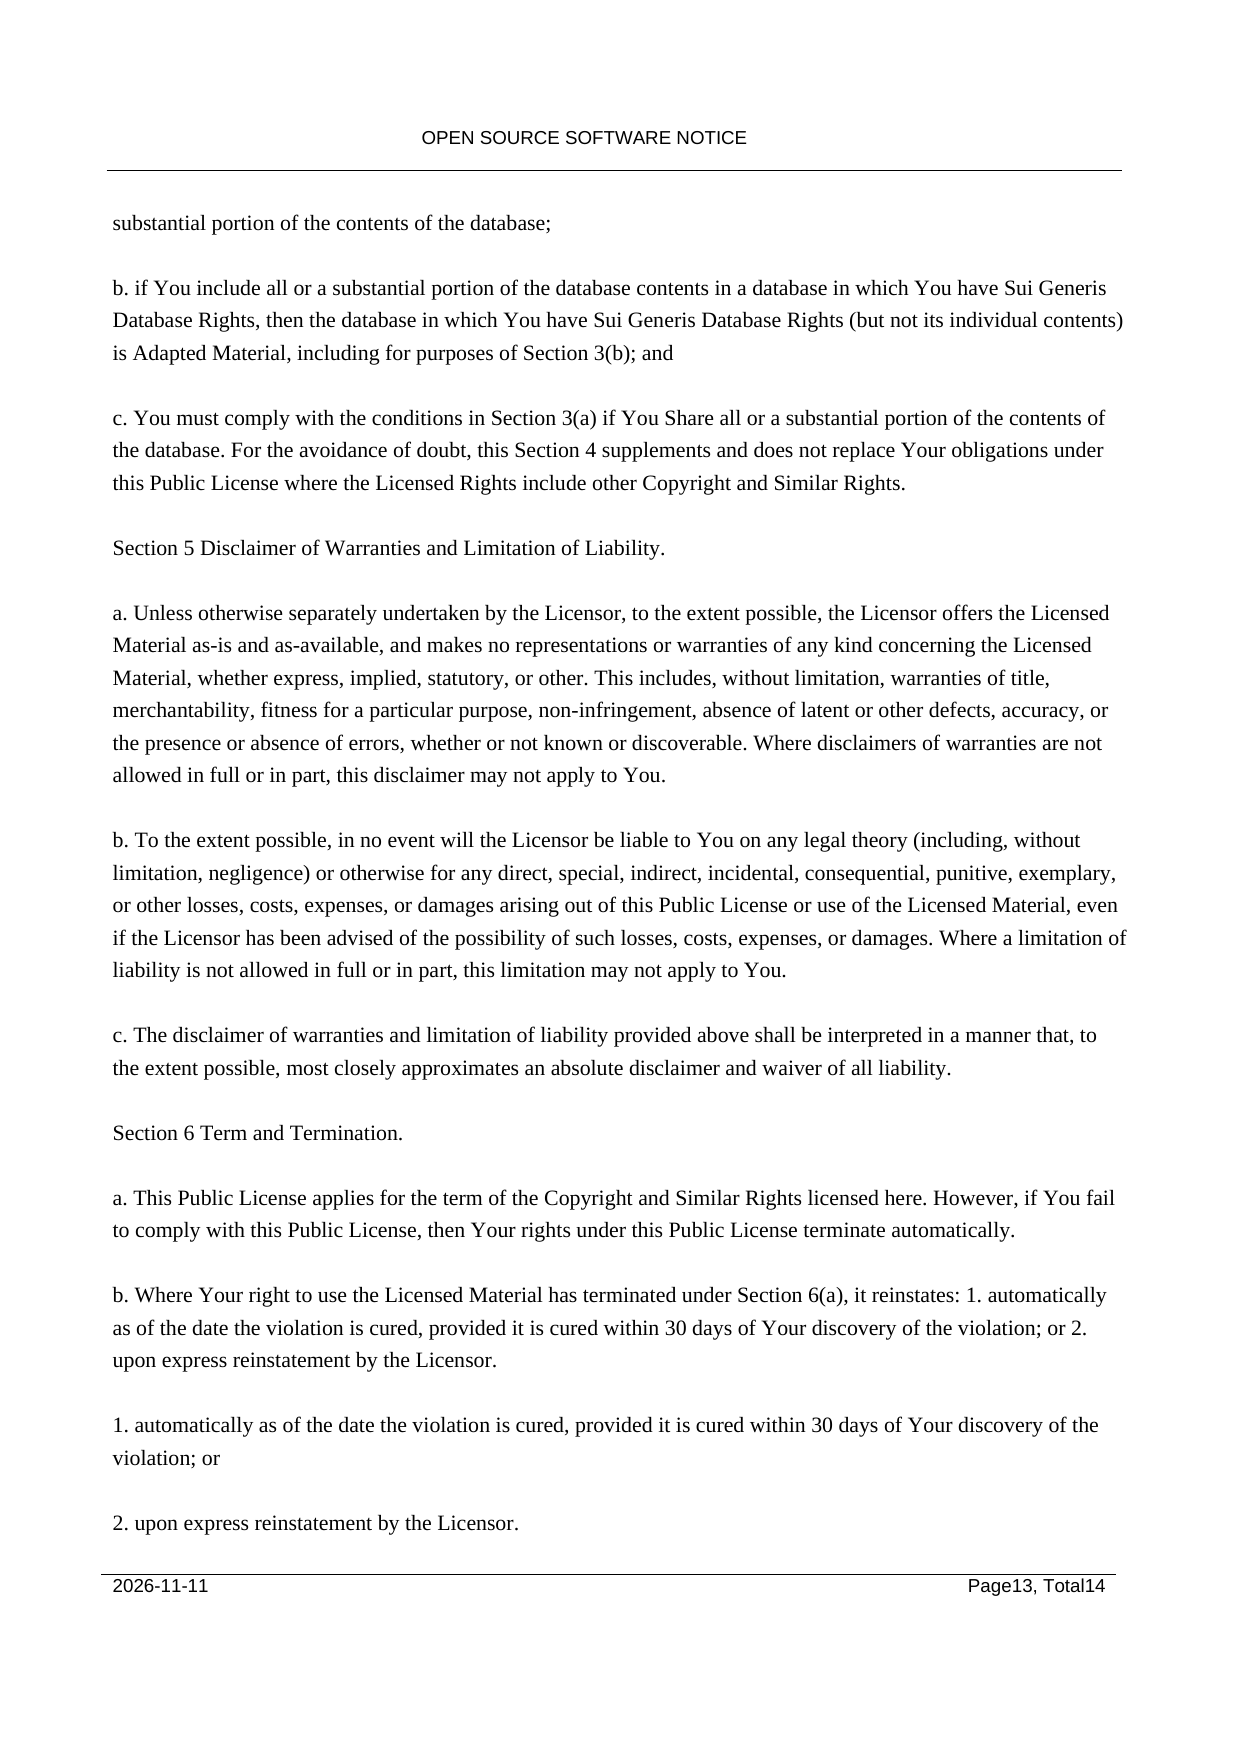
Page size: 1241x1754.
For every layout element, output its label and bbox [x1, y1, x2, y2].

text [112, 206, 1128, 1539]
